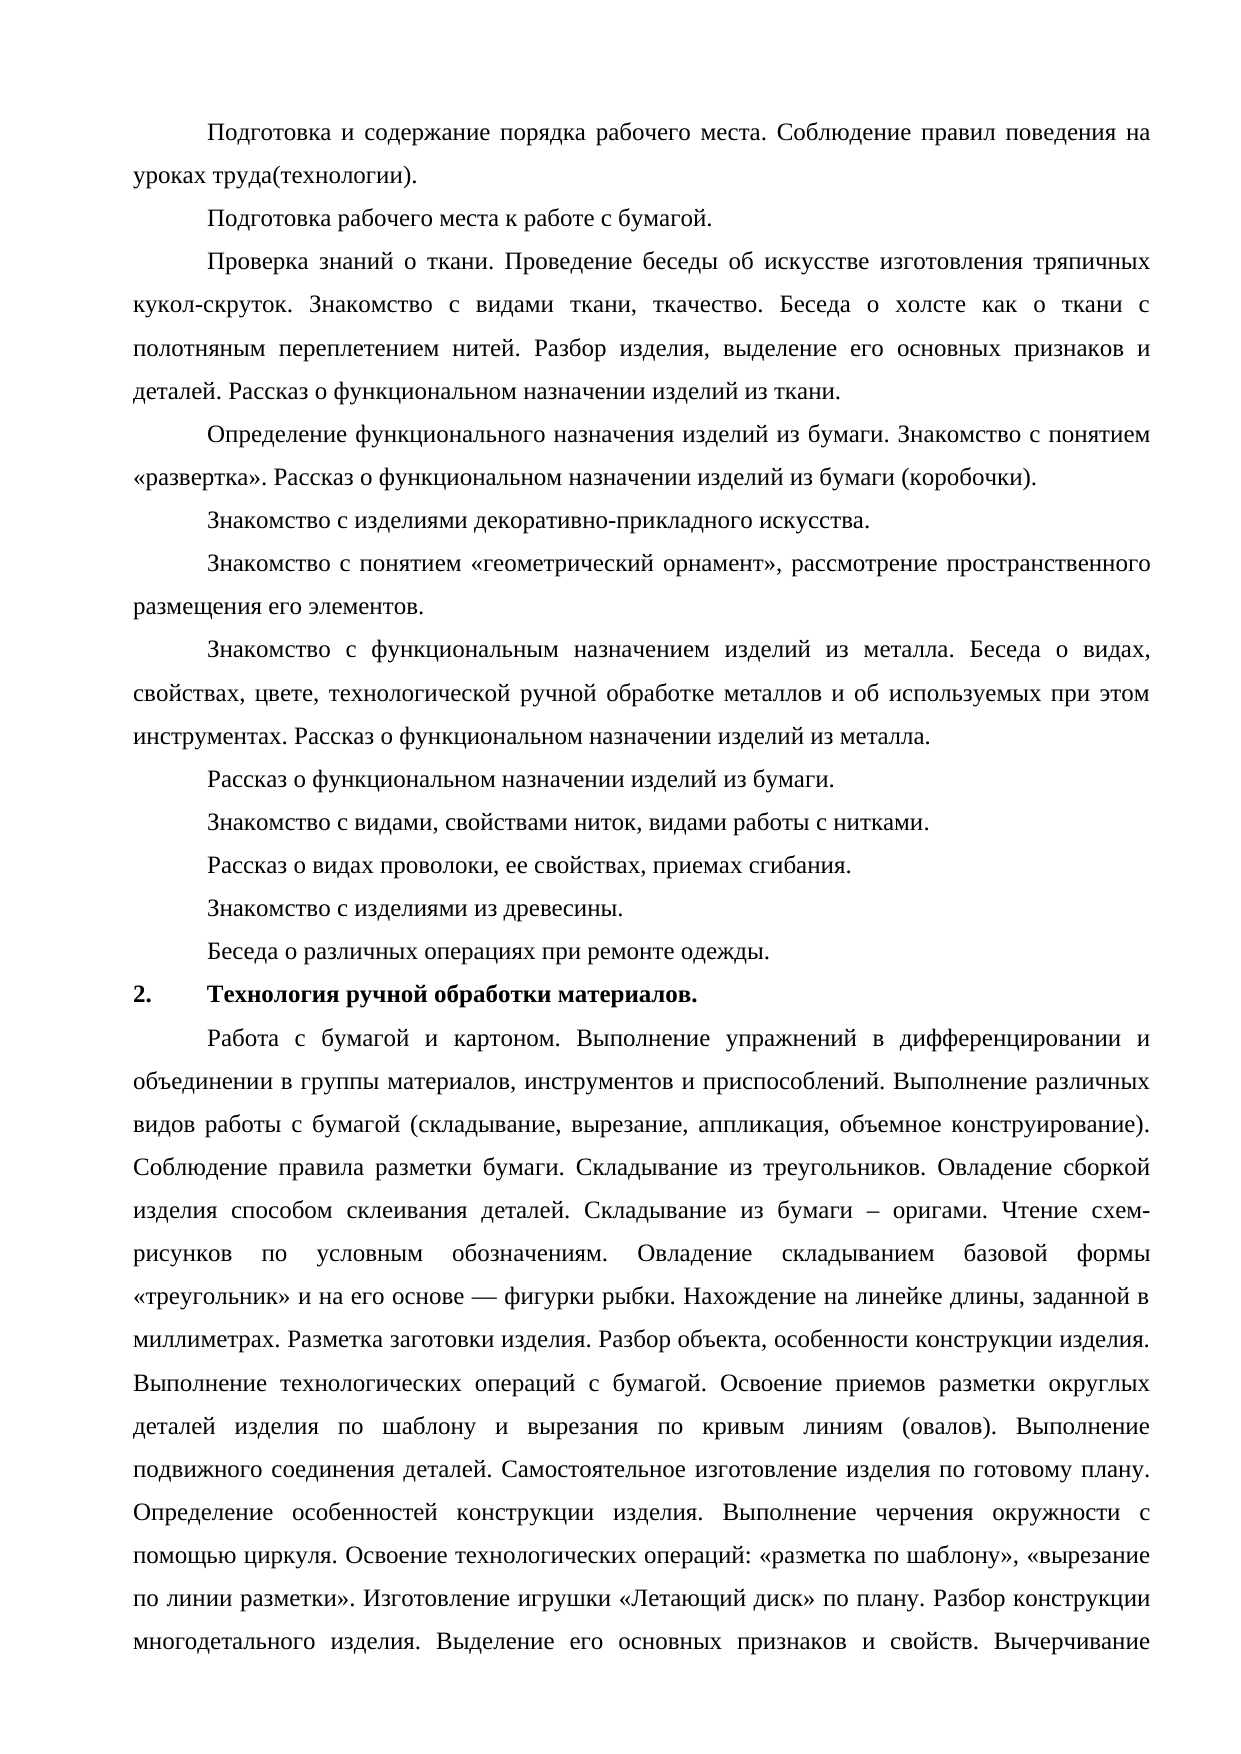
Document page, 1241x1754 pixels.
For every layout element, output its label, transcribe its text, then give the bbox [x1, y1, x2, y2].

text Подготовка рабочего места к работе с бумагой. [133, 203, 1151, 232]
text Рассказ о видах проволоки, ее свойствах, приемах сгибания. [133, 850, 1151, 879]
text Рассказ о функциональном назначении изделий из бумаги. [133, 764, 1151, 793]
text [133, 1023, 1151, 1655]
text Знакомство с изделиями из древесины. [133, 893, 1151, 922]
list Технология ручной обработки материалов. [133, 979, 1151, 1008]
text Определение функционального назначения изделий из бумаги. Знакомство с понятием «развертка». Рассказ о функциональном назначении изделий из бумаги (коробочки). [133, 419, 1151, 491]
text Проверка знаний о ткани. Проведение беседы об искусстве изготовления тряпичных кукол-скруток. Знакомство с видами ткани, ткачество. Беседа о холсте как о ткани с полотняным переплетением нитей. Разбор изделия, выделение его основных признаков и деталей. Рассказ о функциональном назначении изделий из ткани. [133, 246, 1151, 404]
text Знакомство с видами, свойствами ниток, видами работы с нитками. [133, 807, 1151, 836]
text Подготовка и содержание порядка рабочего места. Соблюдение правил поведения на уроках труда(технологии). [133, 117, 1151, 189]
text Знакомство с изделиями декоративно-прикладного искусства. [133, 505, 1151, 534]
text Знакомство с функциональным назначением изделий из металла. Беседа о видах, свойствах, цвете, технологической ручной обработке металлов и об используемых при этом инструментах. Рассказ о функциональном назначении изделий из металла. [133, 634, 1151, 749]
text Знакомство с понятием «геометрический орнамент», рассмотрение пространственного размещения его элементов. [133, 548, 1151, 620]
text Беседа о различных операциях при ремонте одежды. [133, 936, 1151, 965]
